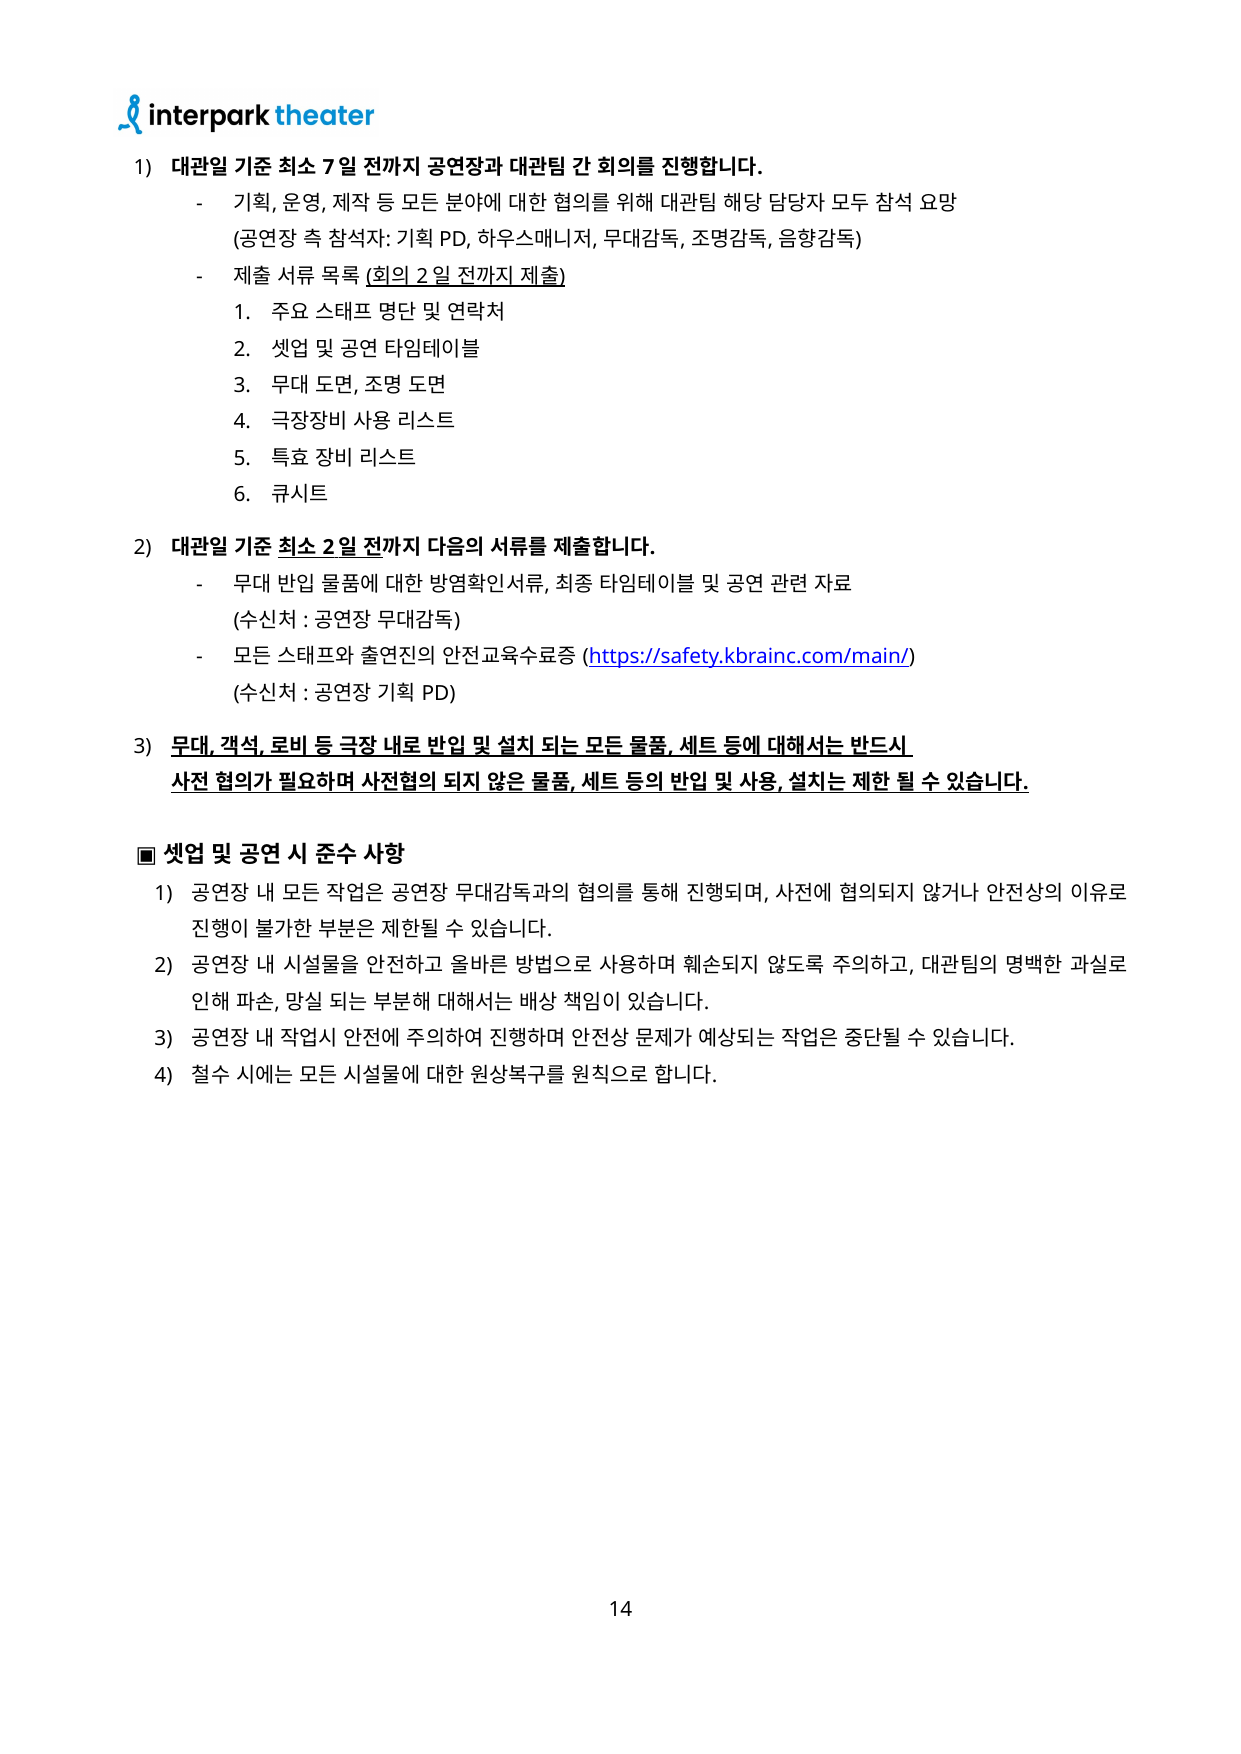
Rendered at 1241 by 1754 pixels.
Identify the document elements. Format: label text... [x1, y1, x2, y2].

list 무대, 객석, 로비 등 극장 내로 반입 및 설치 되는 모든 물품, 세트 등에 대해서는 반드시 [133, 729, 1128, 759]
list 주요 스태프 명단 및 연락처 [233, 295, 1128, 326]
list 셋업 및 공연 타임테이블 [233, 332, 1128, 362]
list 특효 장비 리스트 [233, 441, 1128, 471]
list 무대 반입 물품에 대한 방염확인서류, 최종 타임테이블 및 공연 관련 자료 [196, 567, 1128, 597]
text ▣ 셋업 및 공연 시 준수 사항 [112, 836, 1128, 869]
list 기획, 운영, 제작 등 모든 분야에 대한 협의를 위해 대관팀 해당 담당자 모두 참석 요망 [196, 186, 1128, 217]
list 큐시트 [233, 477, 1128, 507]
list 철수 시에는 모든 시설물에 대한 원상복구를 원칙으로 합니다. [154, 1058, 1128, 1088]
list (공연장 측 참석자: 기획PD, 하우스매니저, 무대감독, 조명감독, 음향감독) [233, 223, 1128, 253]
list 대관일 기준 최소 7일 전까지 공연장과 대관팀 간 회의를 진행합니다. [133, 150, 1128, 180]
list 공연장 내 시설물을 안전하고 올바른 방법으로 사용하며 훼손되지 않도록 주의하고, 대관팀의 명백한 과실로 인해 파손, 망실 되는 부분해 대해서는 배상 책임이 있습니다. [154, 949, 1128, 1015]
list 사전 협의가 필요하며 사전협의 되지 않은 물품, 세트 등의 반입 및 사용, 설치는 제한 될 수 있습니다. [171, 766, 1128, 796]
list 극장장비 사용 리스트 [233, 404, 1128, 435]
list (수신처 : 공연장 기획 PD) [233, 676, 1128, 706]
list (수신처 : 공연장 무대감독) [233, 603, 1128, 633]
list 공연장 내 작업시 안전에 주의하여 진행하며 안전상 문제가 예상되는 작업은 중단될 수 있습니다. [154, 1021, 1128, 1052]
list 모든 스태프와 출연진의 안전교육수료증 (https://safety.kbrainc.com/main/) [196, 639, 1128, 670]
picture [112, 88, 379, 137]
list 공연장 내 모든 작업은 공연장 무대감독과의 협의를 통해 진행되며, 사전에 협의되지 않거나 안전상의 이유로 진행이 불가한 부분은 제한될 수 있습니다. [154, 876, 1128, 943]
list 대관일 기준 최소 2일 전까지 다음의 서류를 제출합니다. [133, 531, 1128, 561]
list 무대 도면, 조명 도면 [233, 368, 1128, 398]
list 제출 서류 목록 (회의 2일 전까지 제출) [196, 259, 1128, 289]
